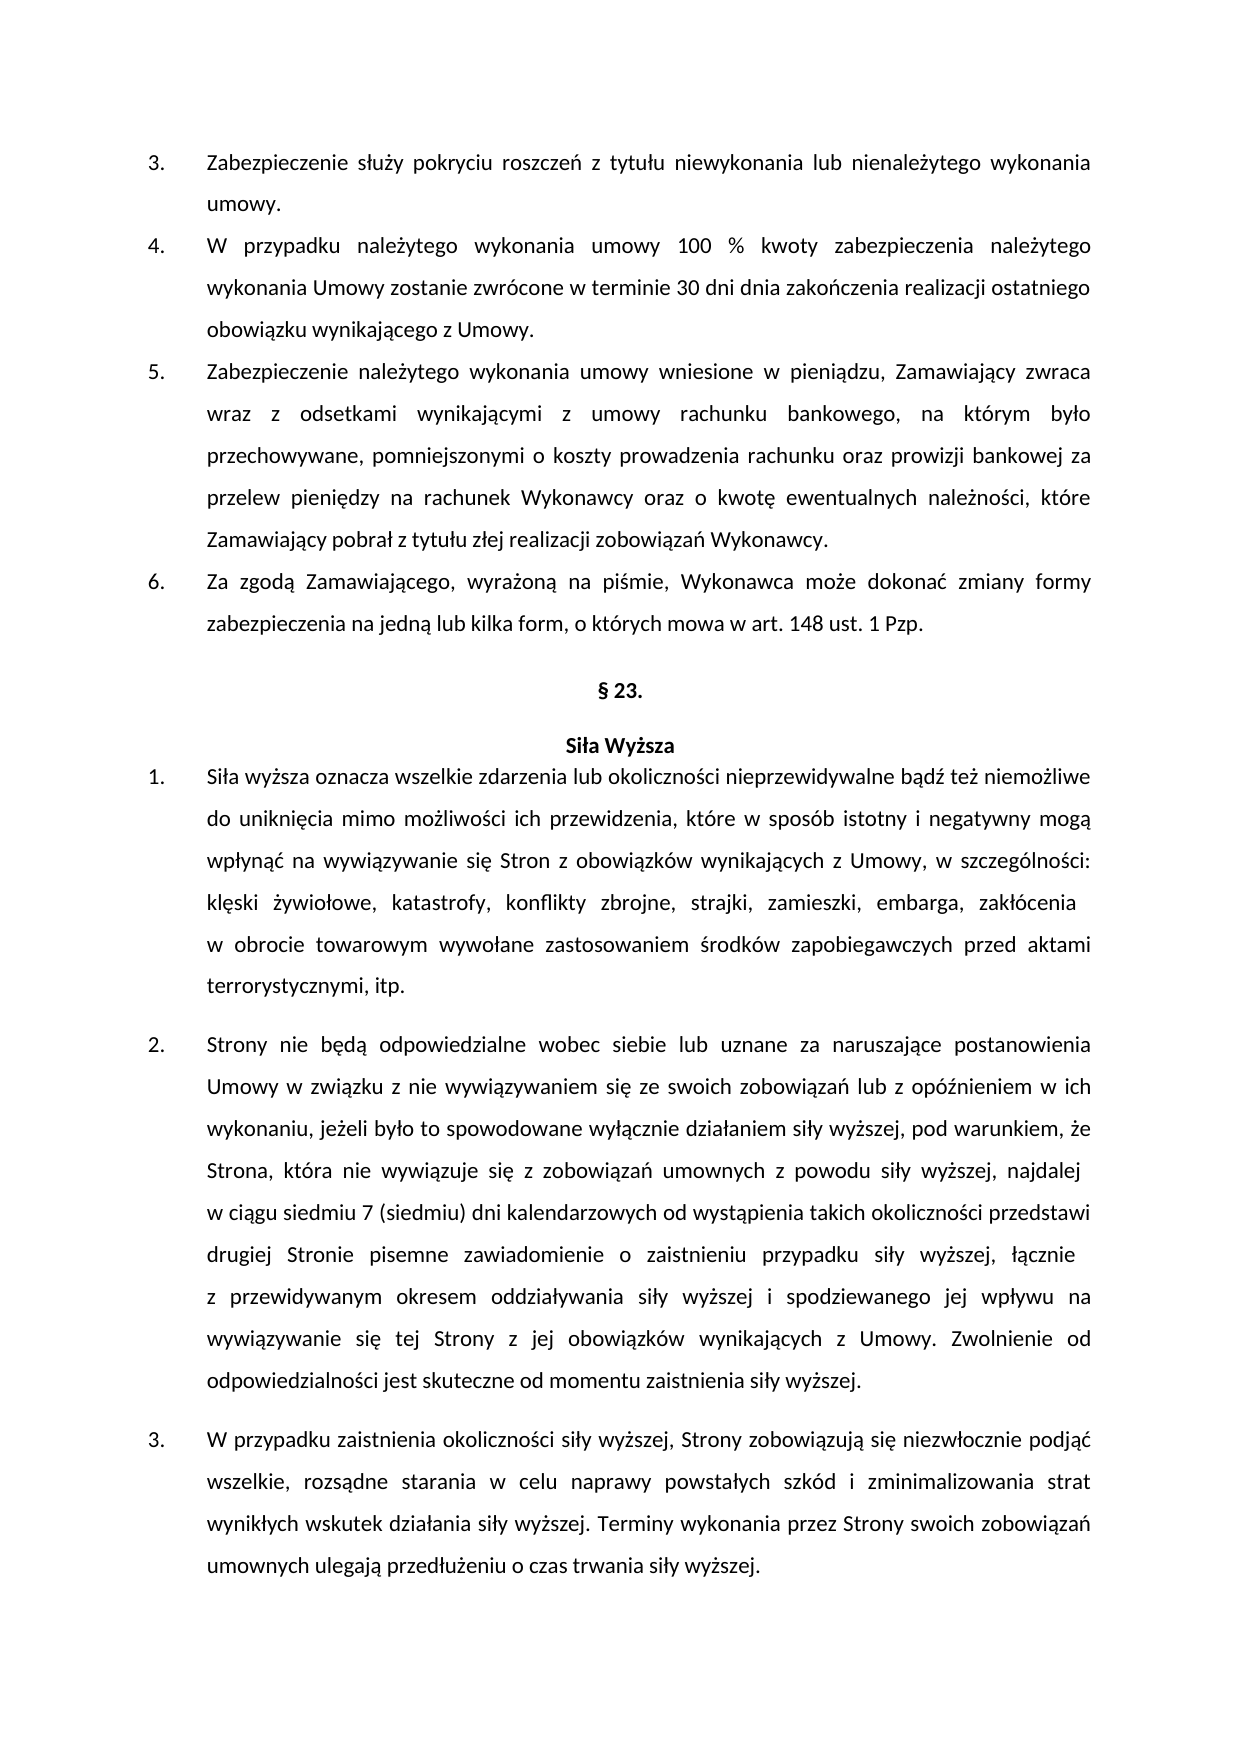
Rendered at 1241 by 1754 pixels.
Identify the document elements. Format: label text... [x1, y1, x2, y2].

list Strony nie będą odpowiedzialne wobec siebie lub uznane za naruszające postanowienia Umowy w związku z nie wywiązywaniem się ze swoich zobowiązań lub z opóźnieniem w ich wykonaniu, jeżeli było to spowodowane wyłącznie działaniem siły wyższej, pod warunkiem, że Strona, która nie wywiązuje się z zobowiązań umownych z powodu siły wyższej, najdalej w ciągu siedmiu 7 (siedmiu) dni kalendarzowych od wystąpienia takich okoliczności przedstawi drugiej Stronie pisemne zawiadomienie o zaistnieniu przypadku siły wyższej, łącznie z przewidywanym okresem oddziaływania siły wyższej i spodziewanego jej wpływu na wywiązywanie się tej Strony z jej obowiązków wynikających z Umowy. Zwolnienie od odpowiedzialności jest skuteczne od momentu zaistnienia siły wyższej. [148, 1030, 1093, 1394]
list Zabezpieczenie należytego wykonania umowy wniesione w pieniądzu, Zamawiający zwraca wraz z odsetkami wynikającymi z umowy rachunku bankowego, na którym było przechowywane, pomniejszonymi o koszty prowadzenia rachunku oraz prowizji bankowej za przelew pieniędzy na rachunek Wykonawcy oraz o kwotę ewentualnych należności, które Zamawiający pobrał z tytułu złej realizacji zobowiązań Wykonawcy. [148, 357, 1093, 553]
list Siła wyższa oznacza wszelkie zdarzenia lub okoliczności nieprzewidywalne bądź też niemożliwe do uniknięcia mimo możliwości ich przewidzenia, które w sposób istotny i negatywny mogą wpłynąć na wywiązywanie się Stron z obowiązków wynikających z Umowy, w szczególności: klęski żywiołowe, katastrofy, konflikty zbrojne, strajki, zamieszki, embarga, zakłócenia w obrocie towarowym wywołane zastosowaniem środków zapobiegawczych przed aktami terrorystycznymi, itp. [148, 762, 1093, 1000]
list W przypadku zaistnienia okoliczności siły wyższej, Strony zobowiązują się niezwłocznie podjąć wszelkie, rozsądne starania w celu naprawy powstałych szkód i zminimalizowania strat wynikłych wskutek działania siły wyższej. Terminy wykonania przez Strony swoich zobowiązań umownych ulegają przedłużeniu o czas trwania siły wyższej. [148, 1425, 1093, 1579]
list Zabezpieczenie służy pokryciu roszczeń z tytułu niewykonania lub nienależytego wykonania umowy. [148, 148, 1093, 218]
subtitle Siła Wyższa [148, 732, 1093, 759]
list W przypadku należytego wykonania umowy 100 % kwoty zabezpieczenia należytego wykonania Umowy zostanie zwrócone w terminie 30 dni dnia zakończenia realizacji ostatniego obowiązku wynikającego z Umowy. [148, 232, 1093, 343]
subtitle § 23. [148, 676, 1093, 704]
list Za zgodą Zamawiającego, wyrażoną na piśmie, Wykonawca może dokonać zmiany formy zabezpieczenia na jedną lub kilka form, o których mowa w art. 148 ust. 1 Pzp. [148, 567, 1093, 637]
